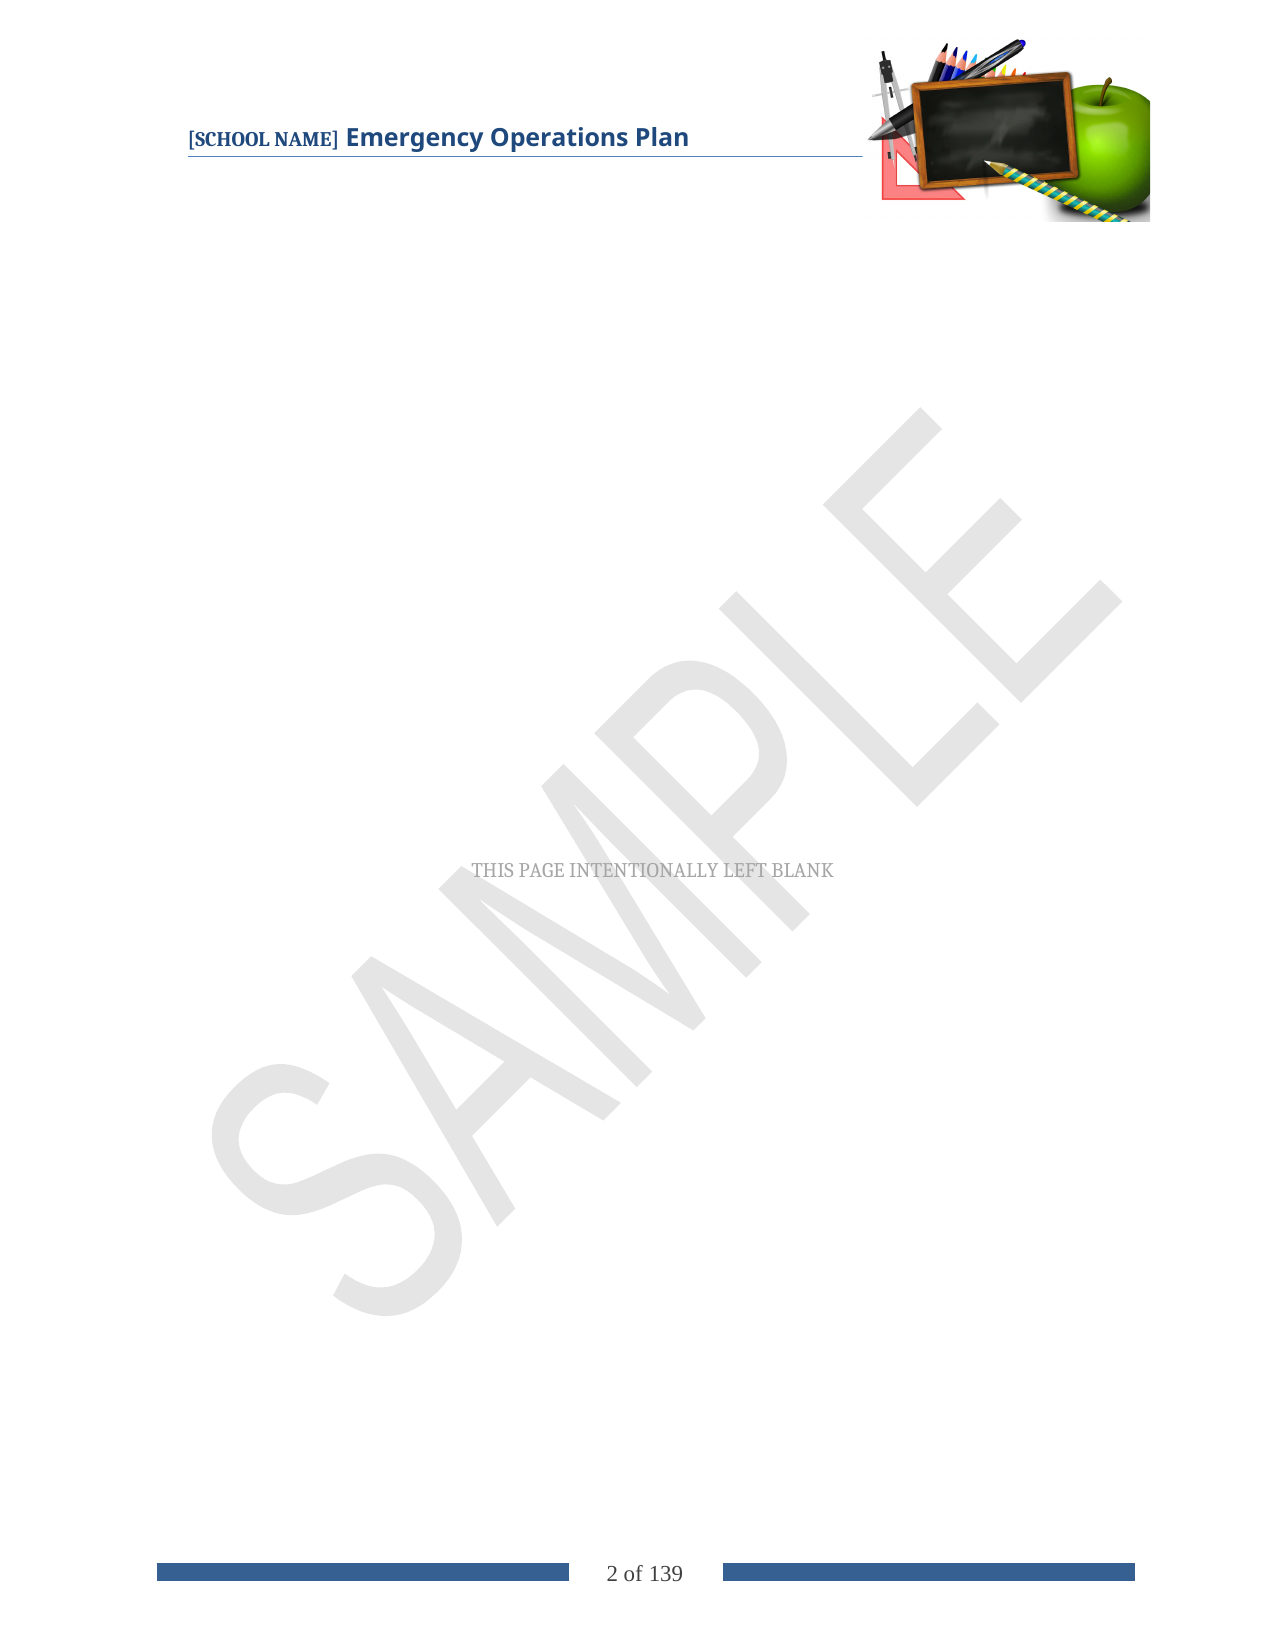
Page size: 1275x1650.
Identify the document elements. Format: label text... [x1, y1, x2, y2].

text THIS PAGE INTENTIONALLY LEFT BLANK [187, 859, 1117, 883]
picture [862, 37, 1150, 221]
